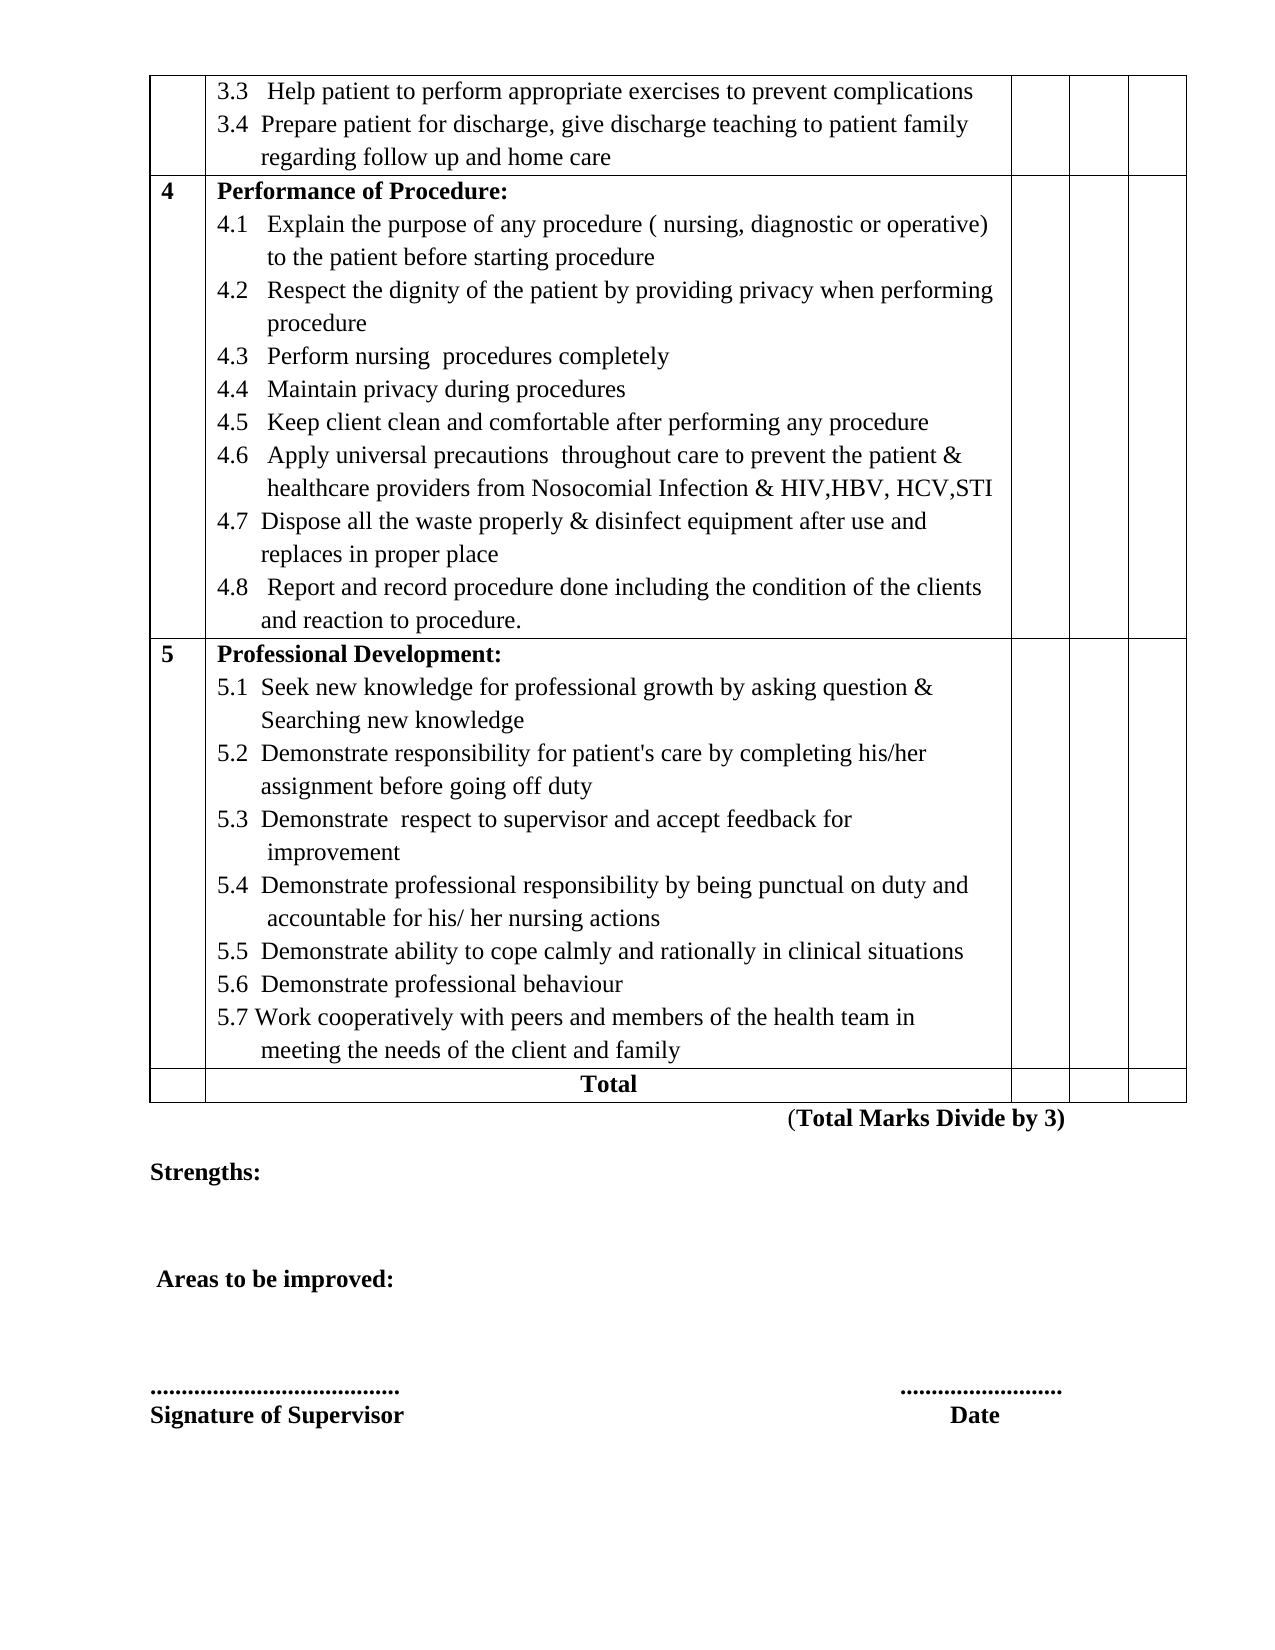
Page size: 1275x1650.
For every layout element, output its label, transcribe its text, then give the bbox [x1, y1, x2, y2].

table_cell [1129, 639, 1186, 1068]
table_cell Performance of Procedure: 4.1 Explain the purpose of any procedure ( nursing, diagnostic or operative) to the patient before starting procedure 4.2 Respect the dignity of the patient by providing privacy when performing procedure 4.3 Perform nursing procedures completely 4.4 Maintain privacy during procedures 4.5 Keep client clean and comfortable after performing any procedure 4.6 Apply universal precautions throughout care to prevent the patient & healthcare providers from Nosocomial Infection & HIV,HBV, HCV,STI 4.7 Dispose all the waste properly & disinfect equipment after use and replaces in proper place 4.8 Report and record procedure done including the condition of the clients and reaction to procedure. [206, 176, 1011, 638]
table_cell [1129, 176, 1186, 638]
table_cell 3 [151, 76, 205, 175]
table_cell [151, 1069, 205, 1102]
table_cell [1129, 76, 1186, 175]
table_cell [1012, 639, 1069, 1068]
table_cell 4 [151, 176, 205, 638]
table_cell 5 [151, 639, 205, 1068]
text (Total Marks Divide by 3) [150, 1103, 1125, 1132]
table_cell [1012, 76, 1069, 175]
table_cell [1129, 1069, 1186, 1102]
table_cell [1070, 76, 1128, 175]
text ........................................ .......................... [150, 1371, 1125, 1400]
text Signature of Supervisor Date [150, 1400, 1125, 1429]
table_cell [206, 76, 1011, 175]
table_cell [1012, 1069, 1069, 1102]
text Strengths: [150, 1157, 1125, 1186]
table_cell Professional Development: 5.1 Seek new knowledge for professional growth by asking question & Searching new knowledge 5.2 Demonstrate responsibility for patient's care by completing his/her assignment before going off duty 5.3 Demonstrate respect to supervisor and accept feedback for improvement 5.4 Demonstrate professional responsibility by being punctual on duty and accountable for his/ her nursing actions 5.5 Demonstrate ability to cope calmly and rationally in clinical situations 5.6 Demonstrate professional behaviour 5.7 Work cooperatively with peers and members of the health team in meeting the needs of the client and family [206, 639, 1011, 1068]
table_cell Total [206, 1069, 1011, 1102]
table_cell [1070, 176, 1128, 638]
table_cell [1070, 639, 1128, 1068]
table_cell [1070, 1069, 1128, 1102]
table_cell [1012, 176, 1069, 638]
text Areas to be improved: [150, 1264, 1125, 1292]
